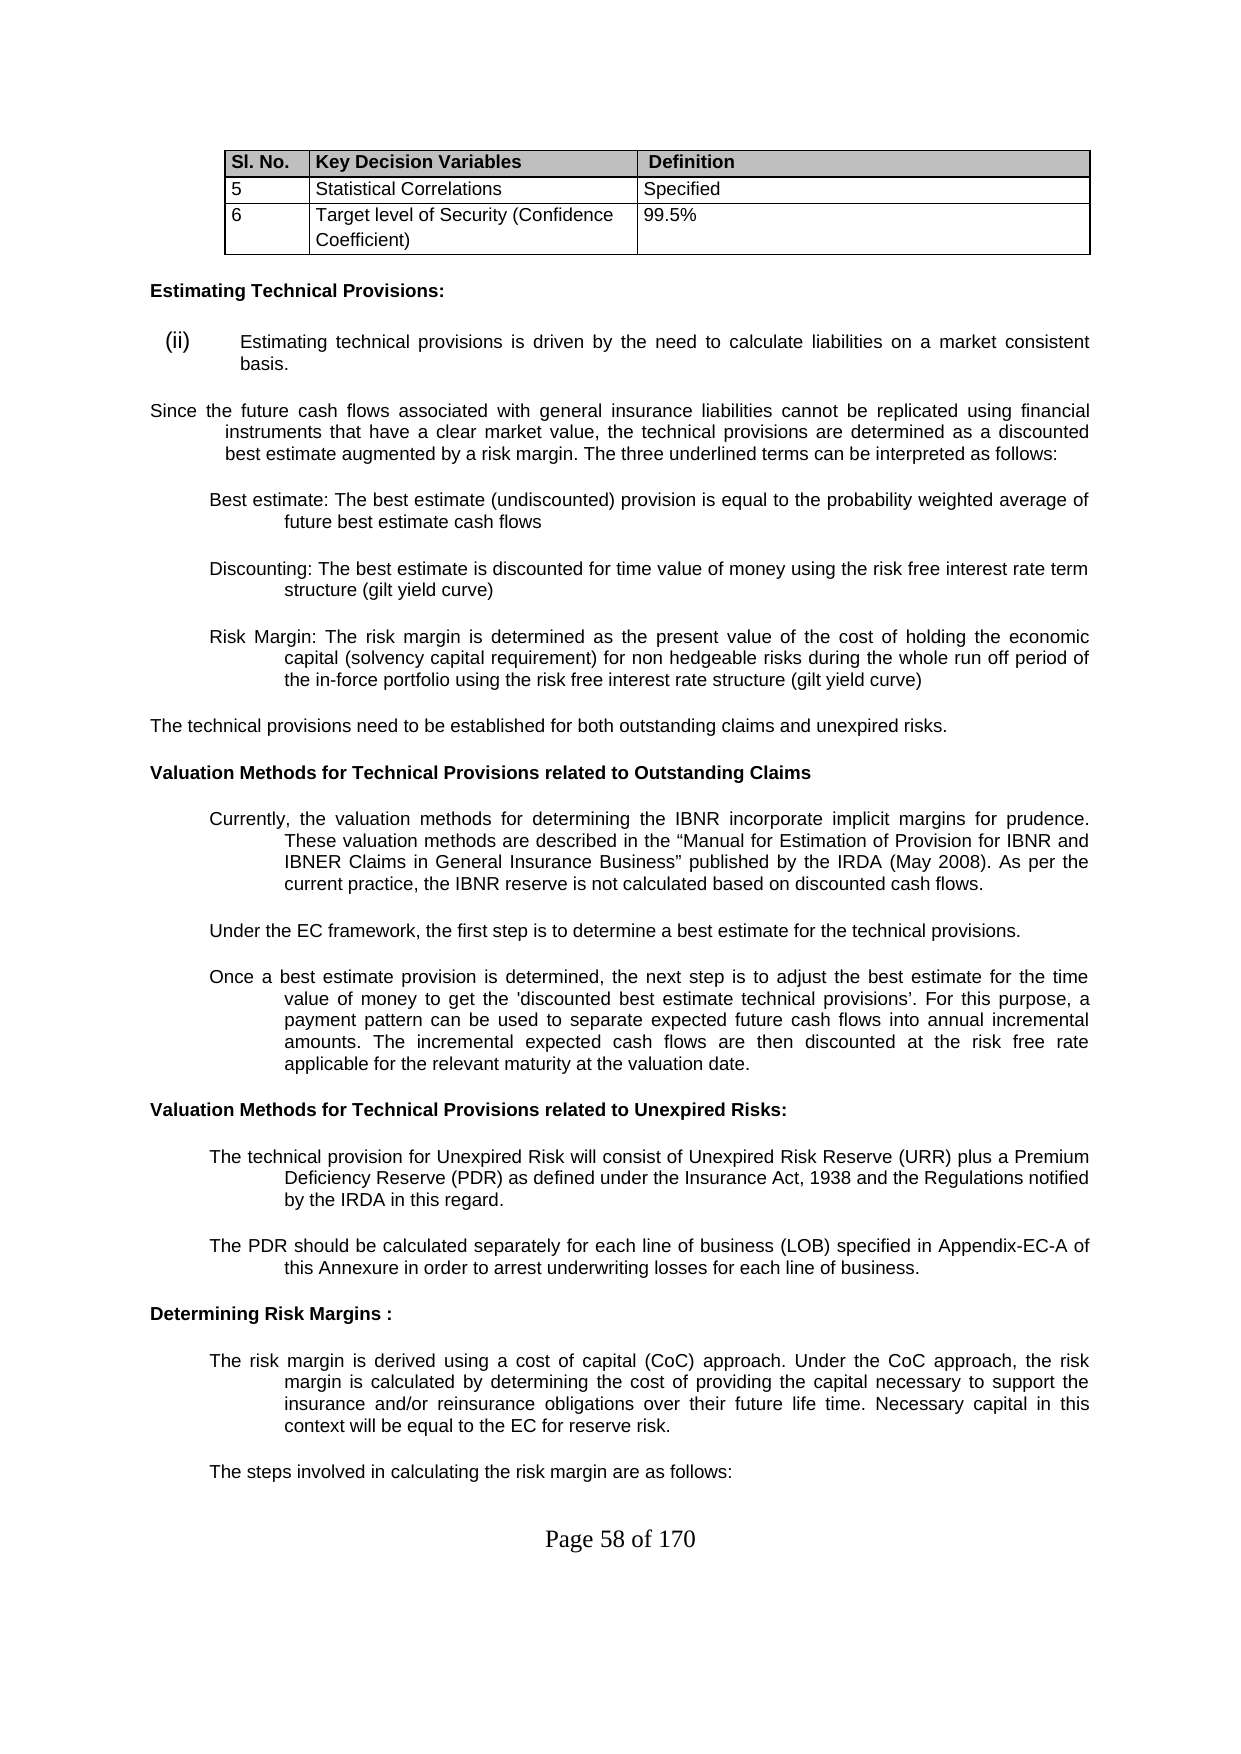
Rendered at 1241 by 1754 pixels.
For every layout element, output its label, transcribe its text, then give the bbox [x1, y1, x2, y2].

list The PDR should be calculated separately for each line of business (LOB) specified in Appendix-EC-A of this Annexure in order to arrest underwriting losses for each line of business. [209, 1235, 1090, 1278]
list Once a best estimate provision is determined, the next step is to adjust the best estimate for the time value of money to get the 'discounted best estimate technical provisions’. For this purpose, a payment pattern can be used to separate expected future cash flows into annual incremental amounts. The incremental expected cash flows are then discounted at the risk free rate applicable for the relevant maturity at the valuation date. [209, 966, 1090, 1074]
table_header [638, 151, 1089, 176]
list Estimating technical provisions is driven by the need to calculate liabilities on a market consistent basis. [165, 327, 1090, 374]
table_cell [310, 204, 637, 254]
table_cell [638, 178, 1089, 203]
list The technical provision for Unexpired Risk will consist of Unexpired Risk Reserve (URR) plus a Premium Deficiency Reserve (PDR) as defined under the Insurance Act, 1938 and the Regulations notified by the IRDA in this regard. [209, 1145, 1090, 1210]
text Estimating Technical Provisions: [150, 280, 1090, 302]
list Under the EC framework, the first step is to determine a best estimate for the technical provisions. [209, 919, 1090, 941]
list Discounting: The best estimate is discounted for time value of money using the risk free interest rate term structure (gilt yield curve) [209, 557, 1090, 600]
list Valuation Methods for Technical Provisions related to Unexpired Risks: [150, 1099, 1090, 1120]
list Currently, the valuation methods for determining the IBNR incorporate implicit margins for prudence. These valuation methods are described in the “Manual for Estimation of Provision for IBNR and IBNER Claims in General Insurance Business” published by the IRDA (May 2008). As per the current practice, the IBNR reserve is not calculated based on discounted cash flows. [209, 808, 1090, 894]
list Best estimate: The best estimate (undiscounted) provision is equal to the probability weighted average of future best estimate cash flows [209, 489, 1090, 532]
list Determining Risk Margins : [150, 1303, 1090, 1325]
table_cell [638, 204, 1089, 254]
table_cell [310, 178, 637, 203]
list The risk margin is derived using a cost of capital (CoC) approach. Under the CoC approach, the risk margin is calculated by determining the cost of providing the capital necessary to support the insurance and/or reinsurance obligations over their future life time. Necessary capital in this context will be equal to the EC for reserve risk. [209, 1350, 1090, 1436]
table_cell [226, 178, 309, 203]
list The technical provisions need to be established for both outstanding claims and unexpired risks. [150, 715, 1090, 737]
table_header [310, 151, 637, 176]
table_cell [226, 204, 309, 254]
list Risk Margin: The risk margin is determined as the present value of the cost of holding the economic capital (solvency capital requirement) for non hedgeable risks during the whole run off period of the in-force portfolio using the risk free interest rate structure (gilt yield curve) [209, 625, 1090, 690]
list Since the future cash flows associated with general insurance liabilities cannot be replicated using financial instruments that have a clear market value, the technical provisions are determined as a discounted best estimate augmented by a risk margin. The three underlined terms can be interpreted as follows: [150, 399, 1090, 464]
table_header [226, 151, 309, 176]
list The steps involved in calculating the risk margin are as follows: [209, 1461, 1090, 1483]
list Valuation Methods for Technical Provisions related to Outstanding Claims [150, 762, 1090, 783]
